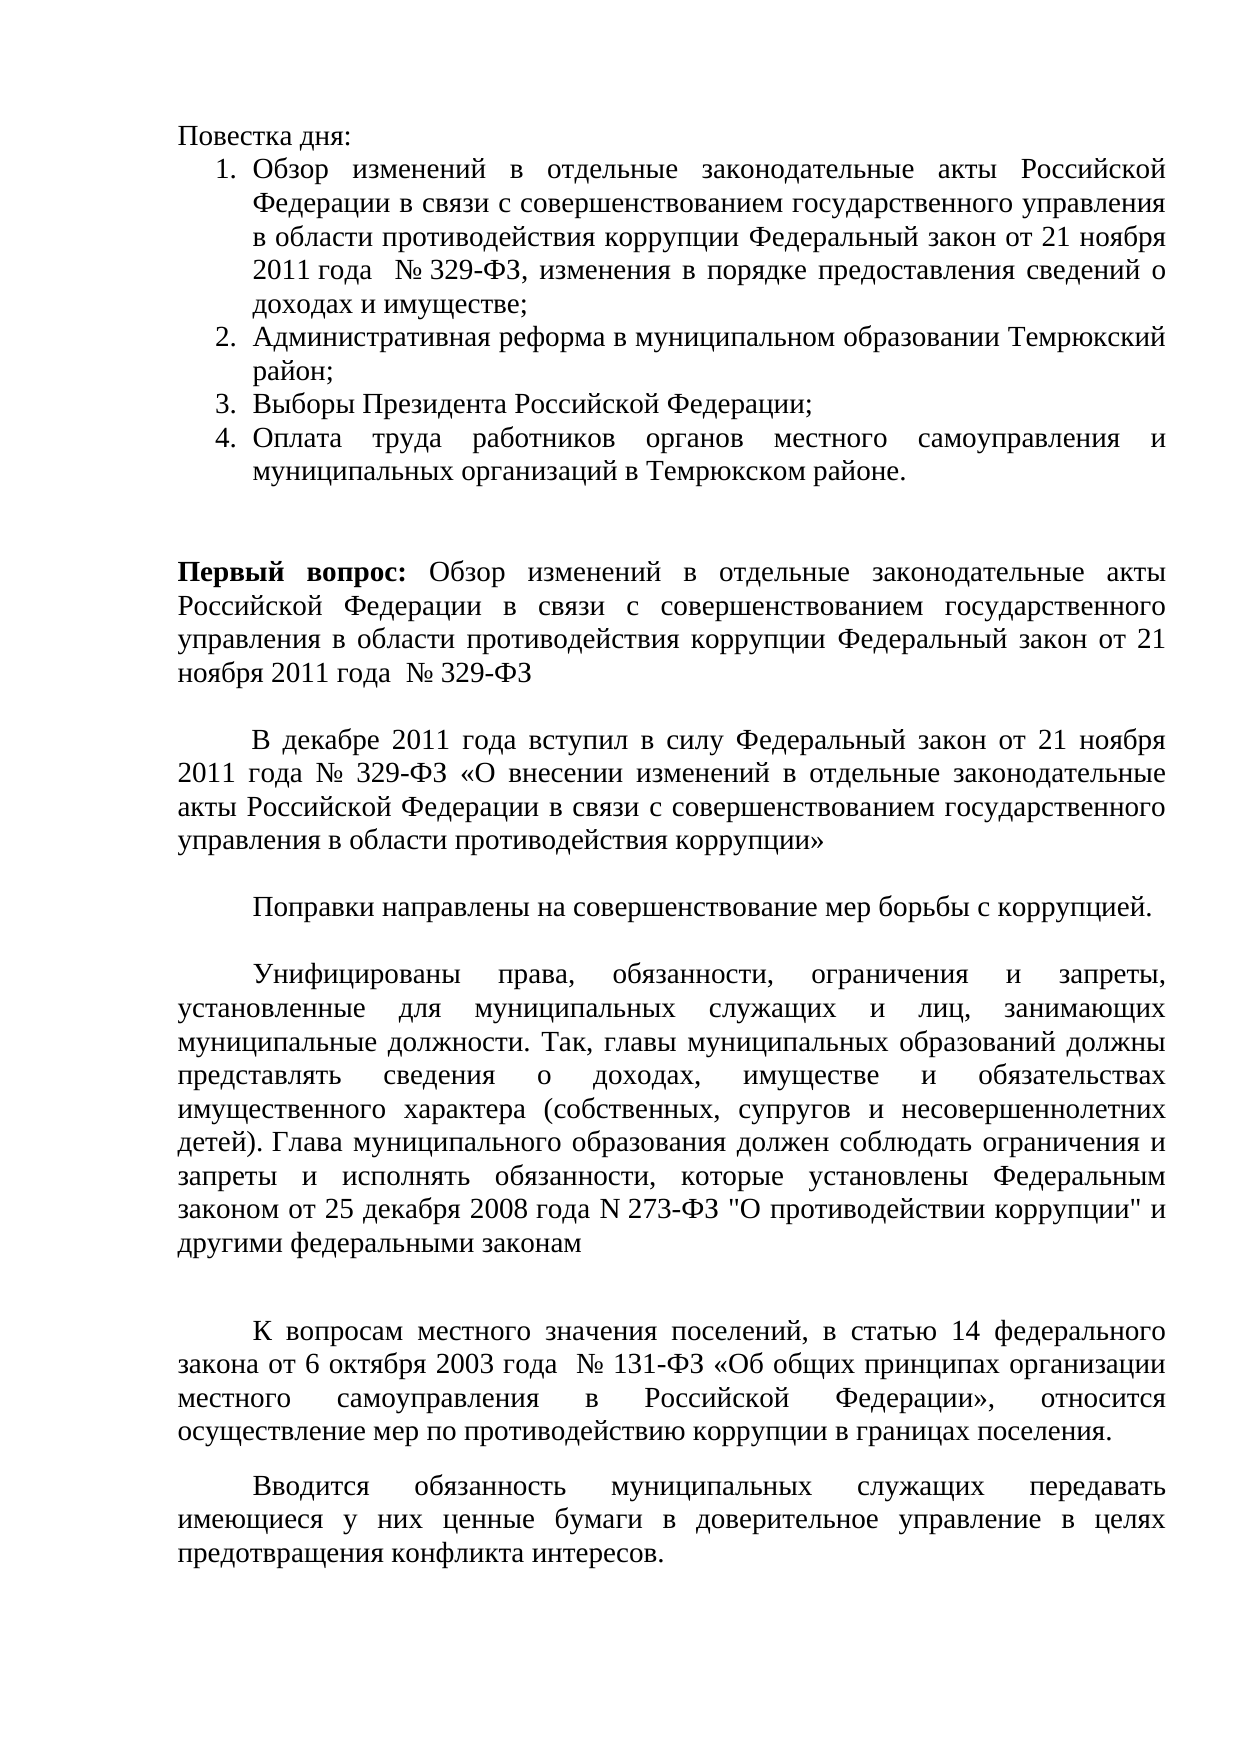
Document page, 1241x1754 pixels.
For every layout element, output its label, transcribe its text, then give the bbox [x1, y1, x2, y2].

list Оплата труда работников органов местного самоуправления и муниципальных организаций в Темрюкском районе. [215, 420, 1167, 487]
text В декабре 2011 года вступил в силу Федеральный закон от 21 ноября 2011 года № 329-ФЗ «О внесении изменений в отдельные законодательные акты Российской Федерации в связи с совершенствованием государственного управления в области противодействия коррупции» [177, 722, 1167, 856]
text Первый вопрос: Обзор изменений в отдельные законодательные акты Российской Федерации в связи с совершенствованием государственного управления в области противодействия коррупции Федеральный закон от 21 ноября 2011 года № 329-ФЗ [177, 554, 1167, 688]
list Обзор изменений в отдельные законодательные акты Российской Федерации в связи с совершенствованием государственного управления в области противодействия коррупции Федеральный закон от 21 ноября 2011 года № 329-ФЗ, изменения в порядке предоставления сведений о доходах и имуществе; [215, 152, 1167, 319]
text Унифицированы права, обязанности, ограничения и запреты, установленные для муниципальных служащих и лиц, занимающих муниципальные должности. Так, главы муниципальных образований должны представлять сведения о доходах, имуществе и обязательствах имущественного характера (собственных, супругов и несовершеннолетних детей). Глава муниципального образования должен соблюдать ограничения и запреты и исполнять обязанности, которые установлены Федеральным законом от 25 декабря 2008 года N 273-ФЗ "О противодействии коррупции" и другими федеральными законам [177, 957, 1167, 1258]
list Выборы Президента Российской Федерации; [215, 386, 1167, 420]
text К вопросам местного значения поселений, в статью 14 федерального закона от 6 октября 2003 года № 131-ФЗ «Об общих принципах организации местного самоуправления в Российской Федерации», относится осуществление мер по противодействию коррупции в границах поселения. [177, 1313, 1167, 1447]
text Повестка дня: [177, 118, 1167, 152]
text Поправки направлены на совершенствование мер борьбы с коррупцией. [177, 889, 1167, 923]
list Административная реформа в муниципальном образовании Темрюкский район; [215, 319, 1167, 386]
text Вводится обязанность муниципальных служащих передавать имеющиеся у них ценные бумаги в доверительное управление в целях предотвращения конфликта интересов. [177, 1468, 1167, 1568]
